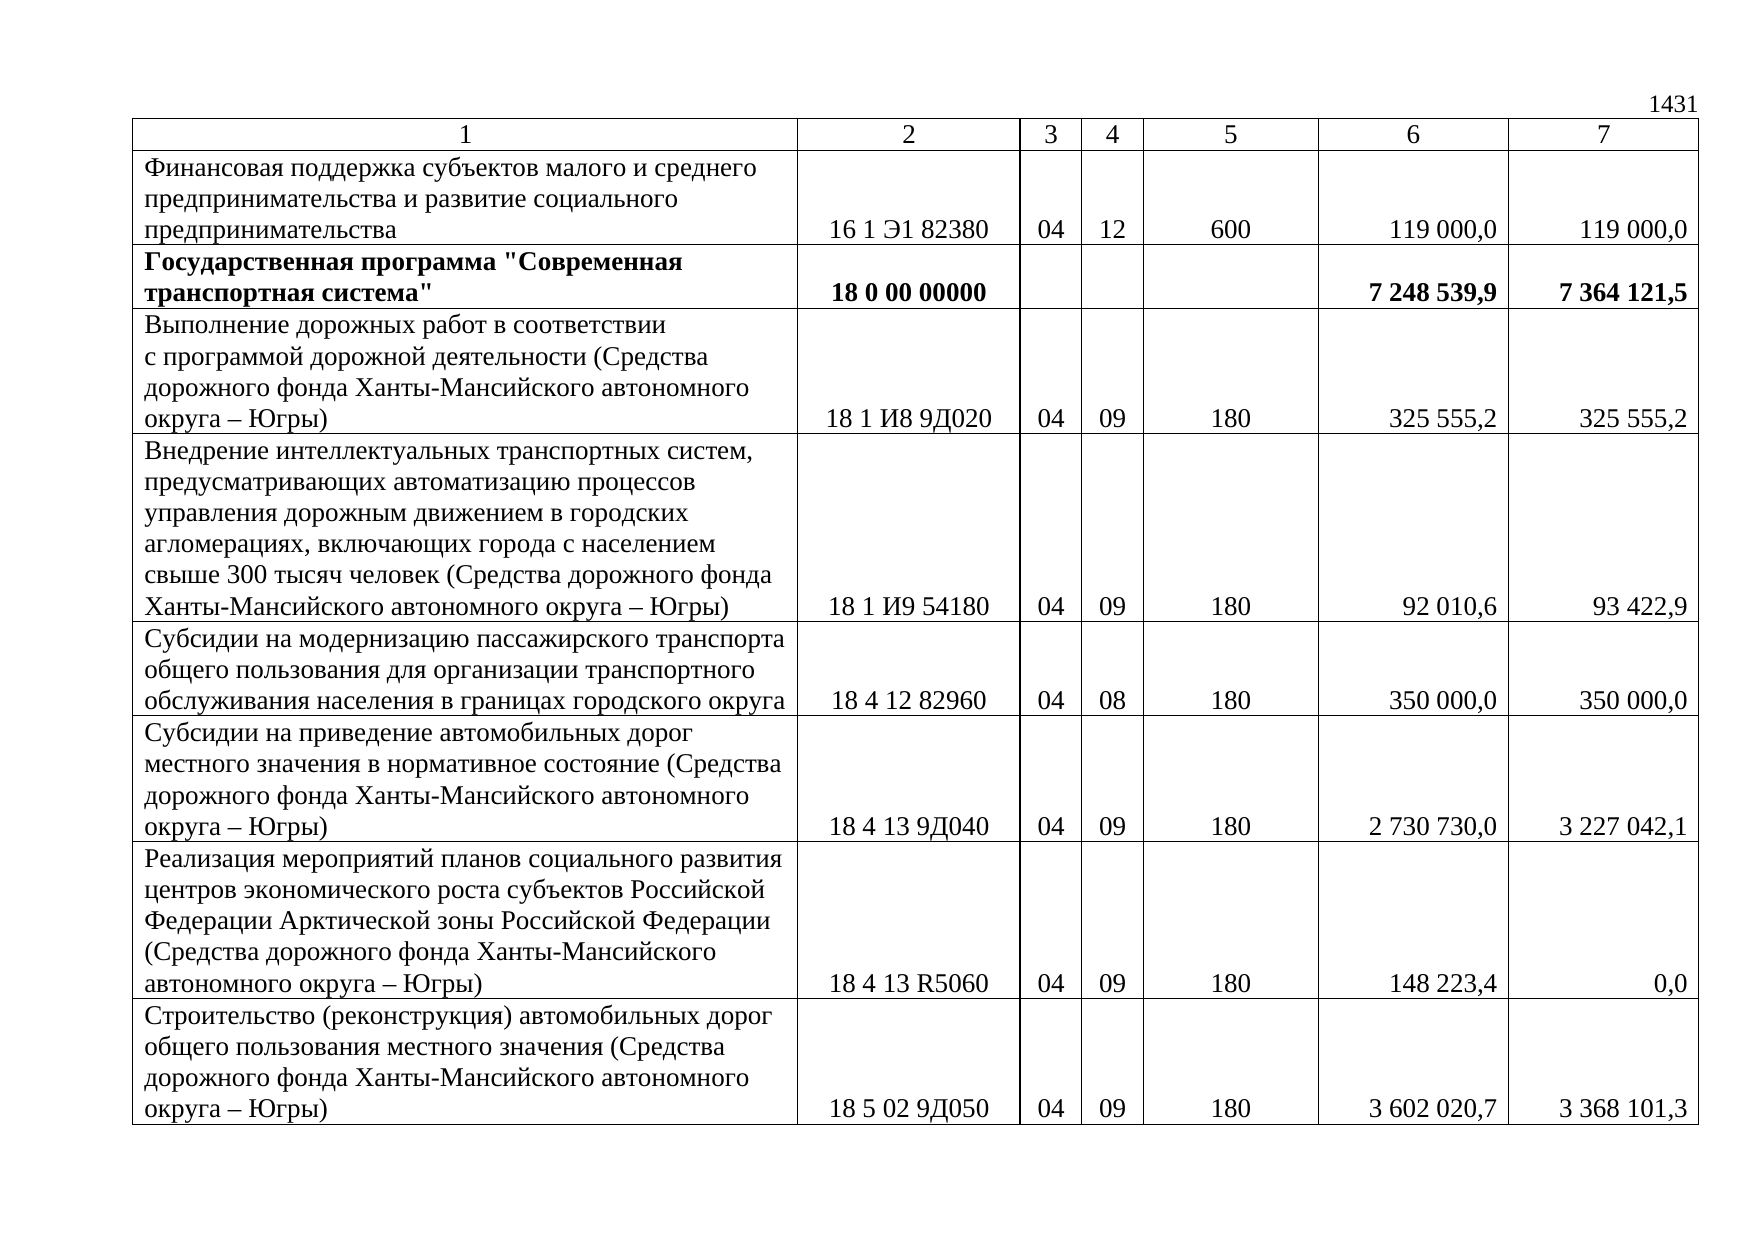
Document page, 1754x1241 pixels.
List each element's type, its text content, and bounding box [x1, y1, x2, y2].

table_cell 180 [1144, 842, 1318, 998]
table_cell 180 [1144, 999, 1318, 1123]
table_header 3 [1021, 119, 1081, 149]
table_header 7 [1509, 119, 1698, 149]
table_cell 350 000,0 [1509, 622, 1698, 715]
table_cell 180 [1144, 309, 1318, 433]
table_cell Внедрение интеллектуальных транспортных систем, предусматривающих автоматизацию процессов управления дорожным движением в городских агломерациях, включающих города с населением свыше 300 тысяч человек (Средства дорожного фонда Ханты-Мансийского автономного округа – Югры) [133, 434, 797, 621]
table_cell Государственная программа "Современная транспортная система" [133, 245, 797, 307]
table_cell 09 [1082, 434, 1143, 621]
table_cell 7 248 539,9 [1319, 245, 1508, 307]
table_cell Субсидии на модернизацию пассажирского транспорта общего пользования для организации транспортного обслуживания населения в границах городского округа [133, 622, 797, 715]
table_cell Выполнение дорожных работ в соответствии с программой дорожной деятельности (Средства дорожного фонда Ханты-Мансийского автономного округа – Югры) [133, 309, 797, 433]
table_cell Строительство (реконструкция) автомобильных дорог общего пользования местного значения (Средства дорожного фонда Ханты-Мансийского автономного округа – Югры) [133, 999, 797, 1123]
table_cell 600 [1144, 151, 1318, 244]
table_cell 0,0 [1509, 842, 1698, 998]
table_cell 180 [1144, 622, 1318, 715]
table_cell 04 [1021, 434, 1081, 621]
table_cell 18 1 И9 54180 [798, 434, 1019, 621]
table_header 1 [133, 119, 797, 149]
table_cell 18 5 02 9Д050 [798, 999, 1019, 1123]
table_cell [1082, 245, 1143, 307]
table_cell 18 4 13 9Д040 [798, 716, 1019, 841]
table_cell 119 000,0 [1509, 151, 1698, 244]
table_cell 148 223,4 [1319, 842, 1508, 998]
table_cell 09 [1082, 309, 1143, 433]
table_cell 93 422,9 [1509, 434, 1698, 621]
table_cell 04 [1021, 309, 1081, 433]
table_cell 09 [1082, 842, 1143, 998]
table_cell 12 [1082, 151, 1143, 244]
table_cell 325 555,2 [1509, 309, 1698, 433]
table_cell [1144, 245, 1318, 307]
table_cell 16 1 Э1 82380 [798, 151, 1019, 244]
table_cell 180 [1144, 716, 1318, 841]
table_cell 04 [1021, 999, 1081, 1123]
table_cell [1021, 245, 1081, 307]
table_cell Финансовая поддержка субъектов малого и среднего предпринимательства и развитие социального предпринимательства [133, 151, 797, 244]
table_header 6 [1319, 119, 1508, 149]
table_cell 18 1 И8 9Д020 [798, 309, 1019, 433]
table_header 2 [798, 119, 1019, 149]
table_cell 09 [1082, 999, 1143, 1123]
table_cell 04 [1021, 716, 1081, 841]
table_cell 04 [1021, 622, 1081, 715]
table_cell 08 [1082, 622, 1143, 715]
table_cell 180 [1144, 434, 1318, 621]
table_cell Реализация мероприятий планов социального развития центров экономического роста субъектов Российской Федерации Арктической зоны Российской Федерации (Средства дорожного фонда Ханты-Мансийского автономного округа – Югры) [133, 842, 797, 998]
table_cell 3 368 101,3 [1509, 999, 1698, 1123]
table_cell 18 4 12 82960 [798, 622, 1019, 715]
table_cell 04 [1021, 151, 1081, 244]
table_cell 7 364 121,5 [1509, 245, 1698, 307]
table_cell 3 227 042,1 [1509, 716, 1698, 841]
table_cell 325 555,2 [1319, 309, 1508, 433]
table_cell 119 000,0 [1319, 151, 1508, 244]
table_cell 2 730 730,0 [1319, 716, 1508, 841]
table_header 5 [1144, 119, 1318, 149]
table_cell 92 010,6 [1319, 434, 1508, 621]
table_cell 18 0 00 00000 [798, 245, 1019, 307]
table_cell 3 602 020,7 [1319, 999, 1508, 1123]
table_cell 09 [1082, 716, 1143, 841]
table_cell 18 4 13 R5060 [798, 842, 1019, 998]
table_cell 04 [1021, 842, 1081, 998]
table_header 4 [1082, 119, 1143, 149]
table_cell Субсидии на приведение автомобильных дорог местного значения в нормативное состояние (Средства дорожного фонда Ханты-Мансийского автономного округа – Югры) [133, 716, 797, 841]
table_cell 350 000,0 [1319, 622, 1508, 715]
